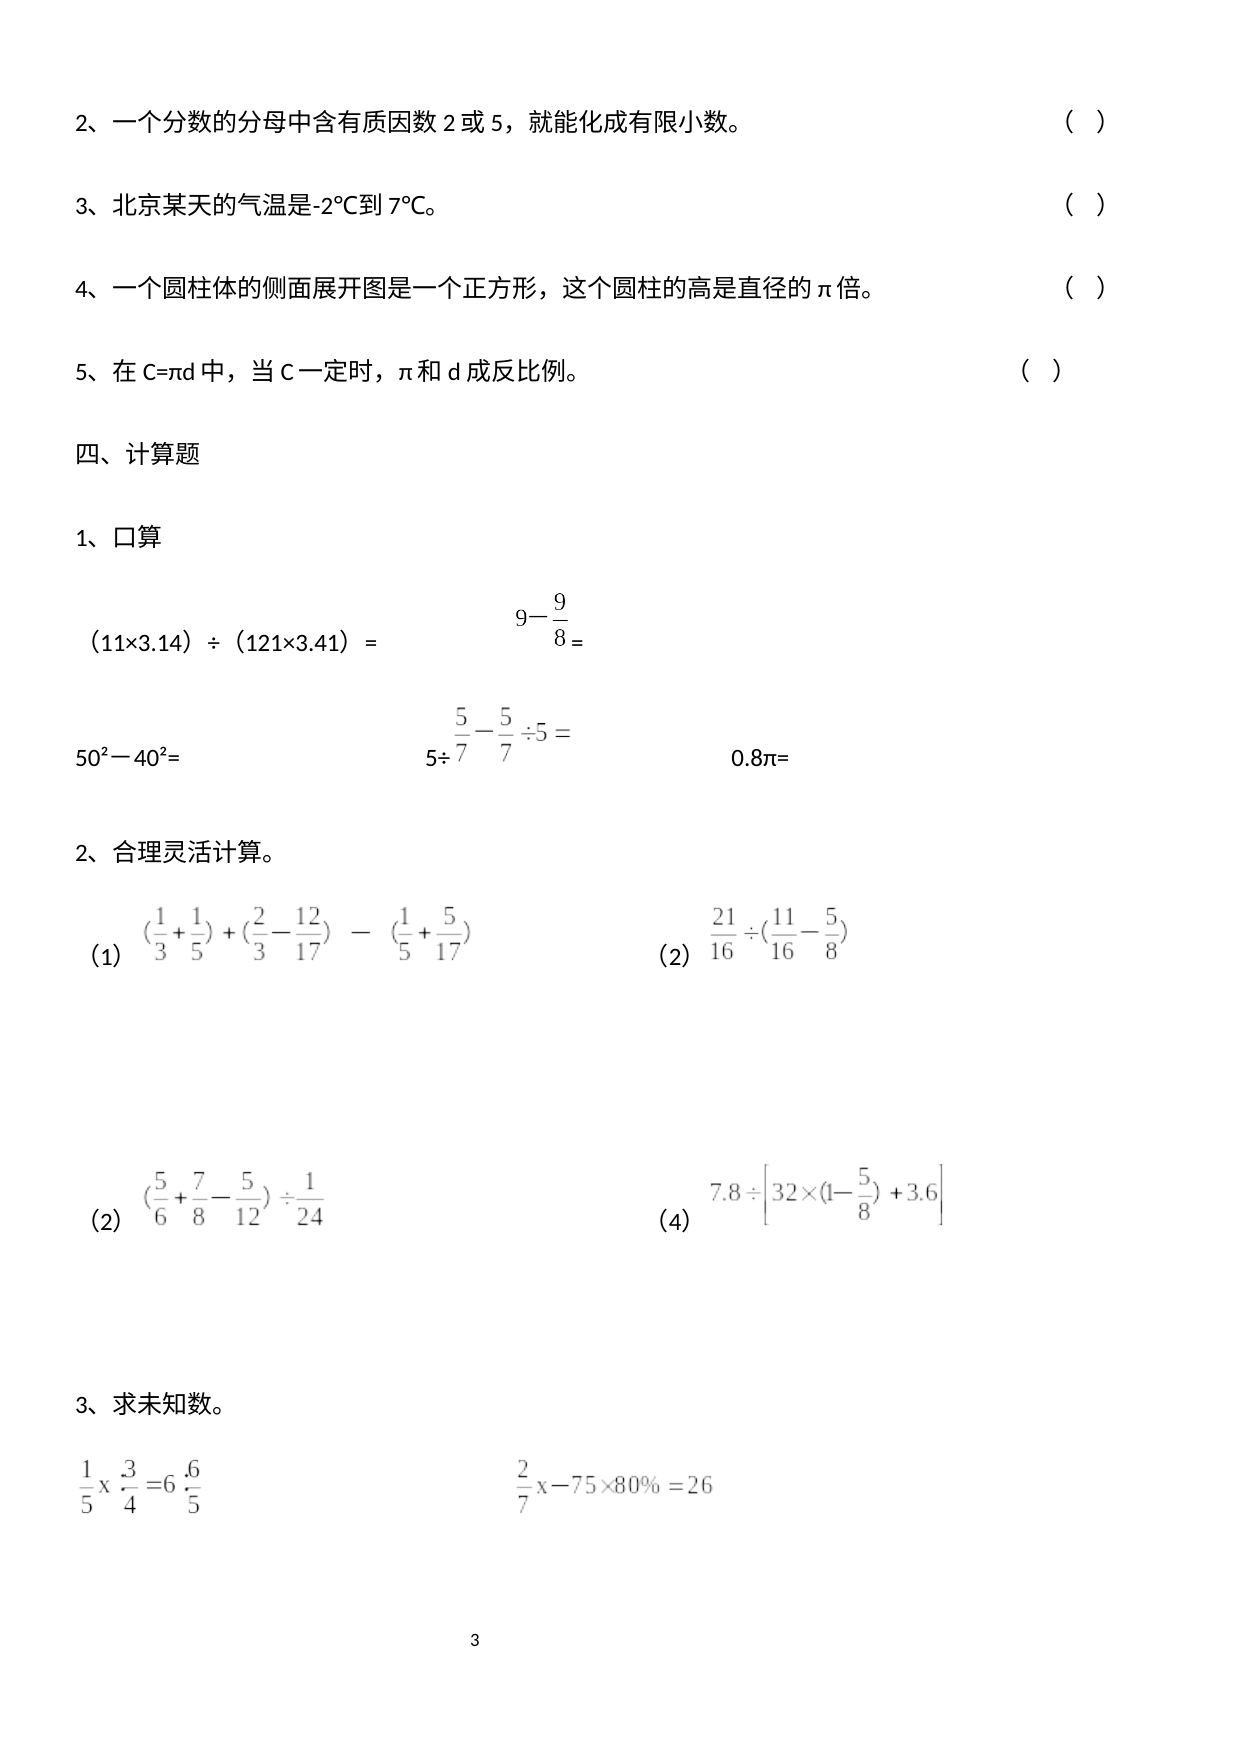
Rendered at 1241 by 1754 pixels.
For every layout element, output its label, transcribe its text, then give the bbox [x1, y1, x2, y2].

list 合理灵活计算。 [75, 818, 1165, 883]
list （4） [75, 1159, 1165, 1257]
list 50²－40²= 5÷ 0.8π= [75, 702, 1165, 799]
list 口算 [75, 503, 1165, 568]
list 求未知数。 [75, 1371, 1165, 1436]
list 计算题 [75, 420, 1165, 485]
list 北京某天的气温是-2℃到7℃。 （ ） [75, 171, 1165, 236]
list 一个圆柱体的侧面展开图是一个正方形，这个圆柱的高是直径的π倍。 （ ） [75, 254, 1165, 319]
list 一个分数的分母中含有质因数2或5，就能化成有限小数。 （ ） [75, 88, 1165, 153]
list （11×3.14）÷（121×3.41）= = [75, 586, 1165, 684]
list 在C=πd中，当C一定时，π和d成反比例。 （ ） [75, 337, 1165, 402]
list （2） [75, 901, 1165, 998]
